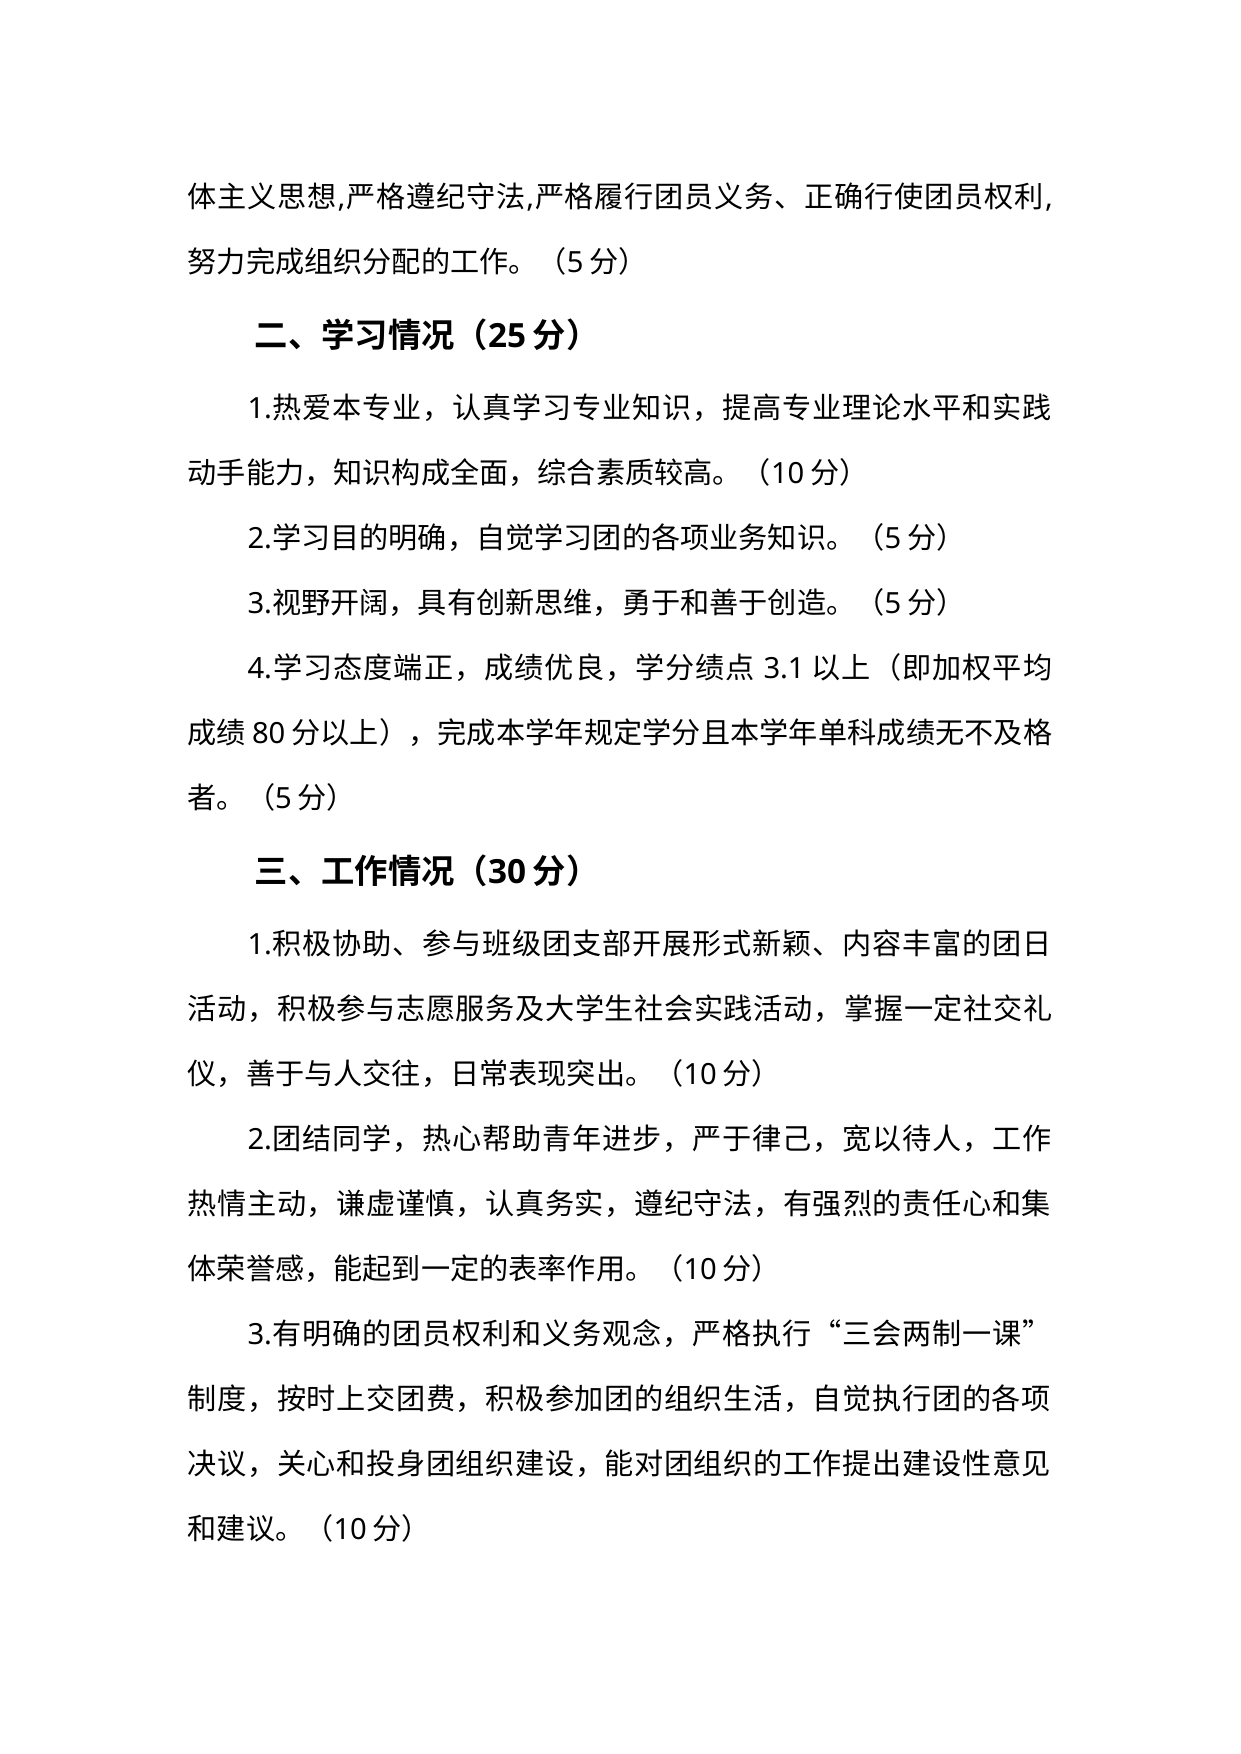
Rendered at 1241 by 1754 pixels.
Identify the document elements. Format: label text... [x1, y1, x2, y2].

text 三、工作情况（30分） [187, 836, 1053, 901]
text 1.热爱本专业，认真学习专业知识，提高专业理论水平和实践动手能力，知识构成全面，综合素质较高。（10分） [187, 373, 1053, 503]
text 4.学习态度端正，成绩优良，学分绩点3.1以上（即加权平均成绩80分以上），完成本学年规定学分且本学年单科成绩无不及格者。（5分） [187, 633, 1053, 828]
text 3.有明确的团员权利和义务观念，严格执行“三会两制一课”制度，按时上交团费，积极参加团的组织生活，自觉执行团的各项决议，关心和投身团组织建设，能对团组织的工作提出建设性意见和建议。（10分） [187, 1299, 1053, 1559]
text 二、学习情况（25分） [187, 300, 1053, 365]
text 2.团结同学，热心帮助青年进步，严于律己，宽以待人，工作热情主动，谦虚谨慎，认真务实，遵纪守法，有强烈的责任心和集体荣誉感，能起到一定的表率作用。（10分） [187, 1104, 1053, 1299]
text 2.学习目的明确，自觉学习团的各项业务知识。（5分） [187, 503, 1053, 568]
text 1.积极协助、参与班级团支部开展形式新颖、内容丰富的团日活动，积极参与志愿服务及大学生社会实践活动，掌握一定社交礼仪，善于与人交往，日常表现突出。（10分） [187, 909, 1053, 1104]
text 3.视野开阔，具有创新思维，勇于和善于创造。（5分） [187, 568, 1053, 633]
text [187, 162, 1053, 292]
